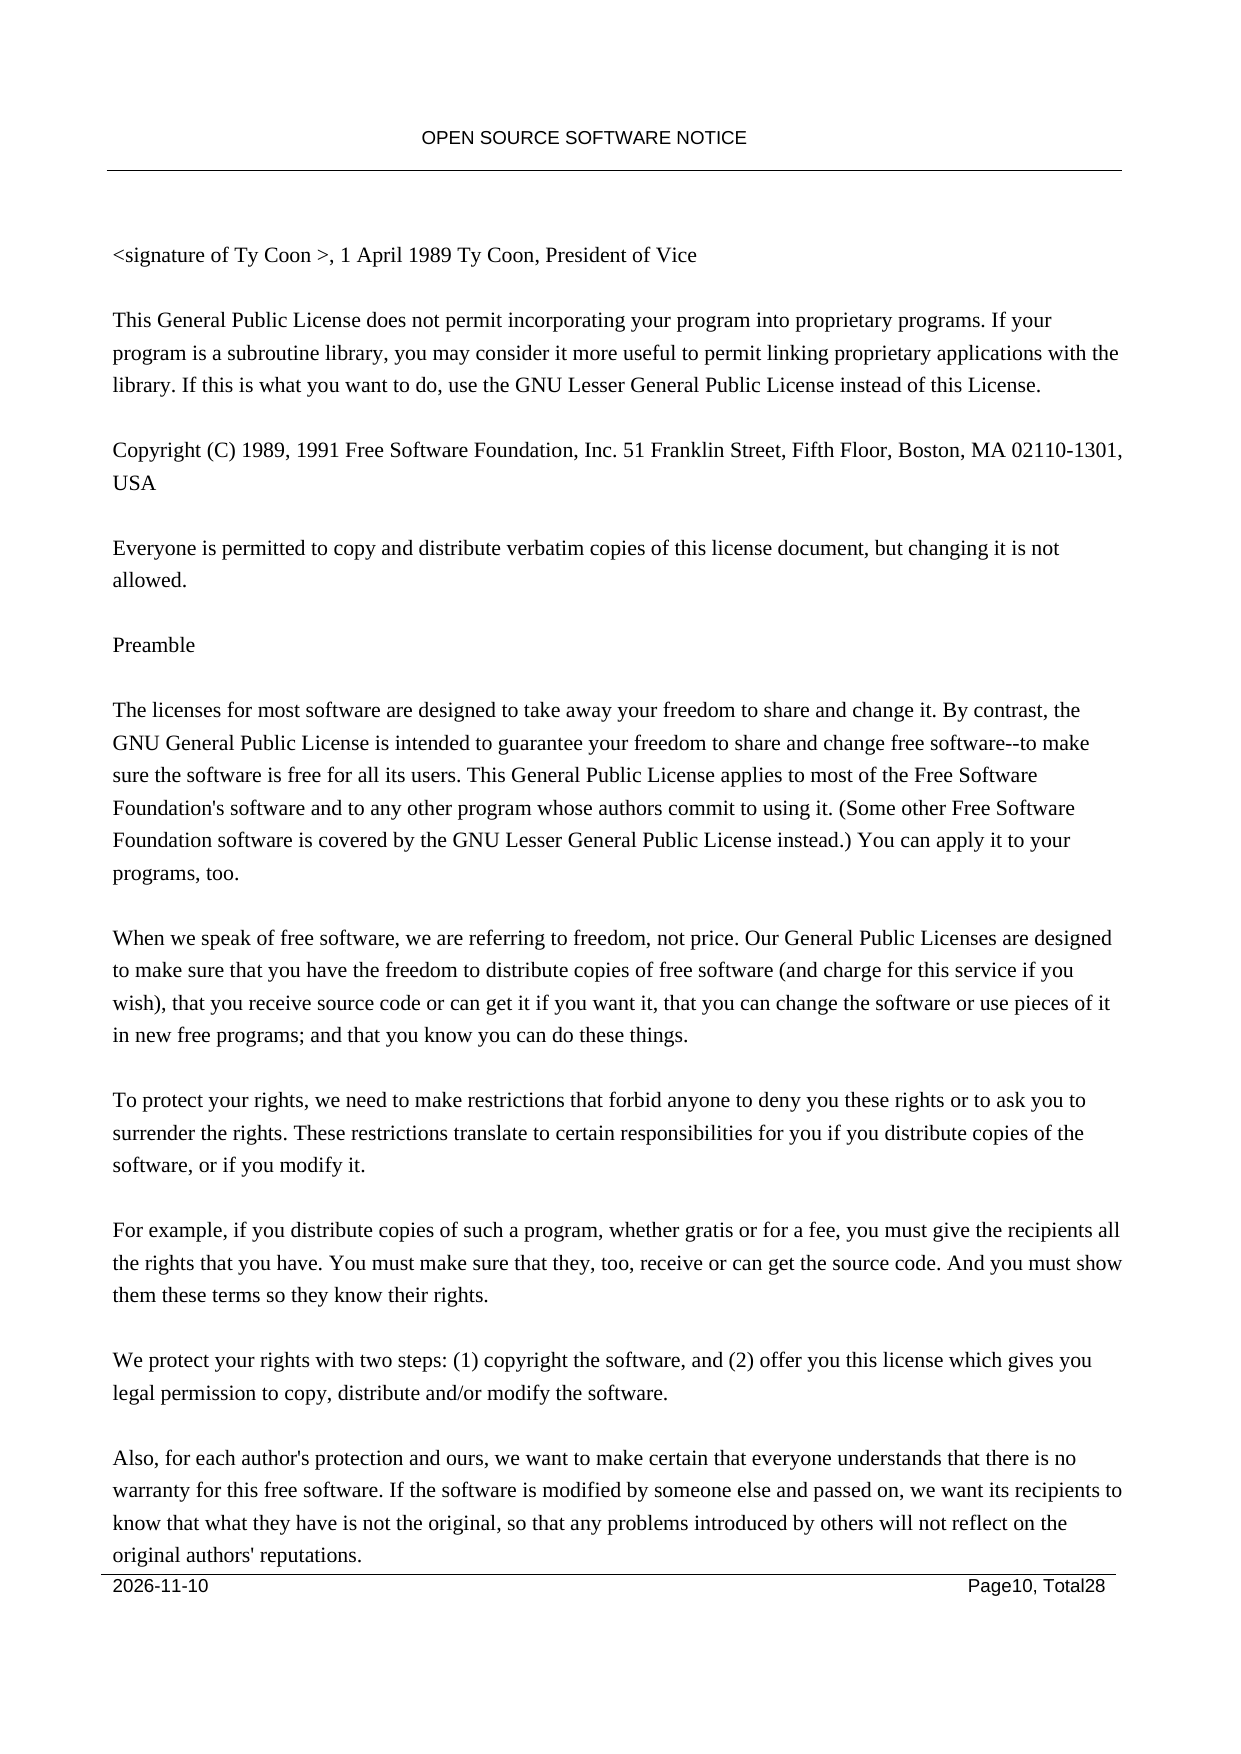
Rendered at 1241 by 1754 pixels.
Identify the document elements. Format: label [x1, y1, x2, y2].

text [112, 206, 1128, 1571]
